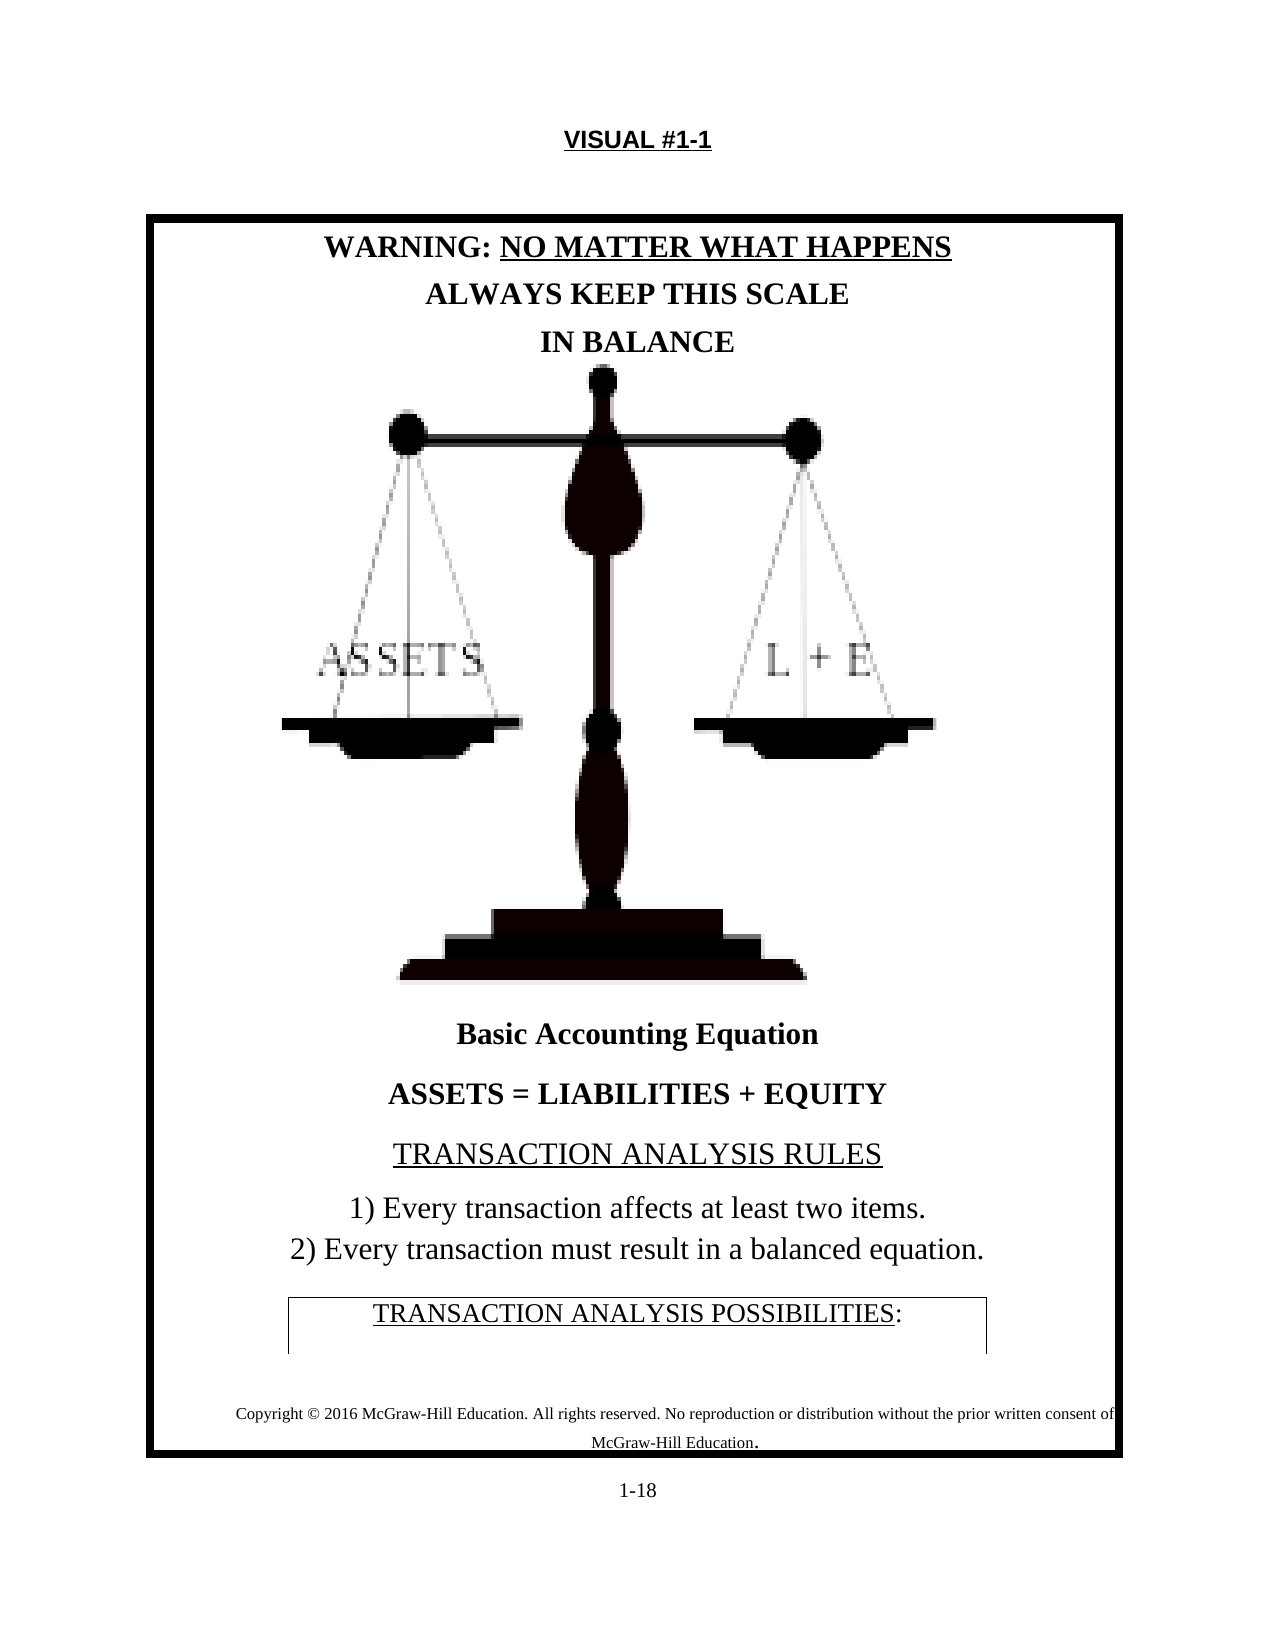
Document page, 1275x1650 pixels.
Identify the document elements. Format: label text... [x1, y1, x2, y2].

subtitle VISUAL #1-1 [150, 125, 1125, 154]
subtitle IN BALANCE [154, 323, 1115, 359]
subtitle WARNING: NO MATTER WHAT HAPPENS [154, 228, 1115, 264]
subtitle TRANSACTION ANALYSIS RULES [154, 1135, 1115, 1171]
subtitle ALWAYS KEEP THIS SCALE [154, 275, 1115, 311]
text 1) Every transaction affects at least two items. [154, 1189, 1115, 1225]
text 2) Every transaction must result in a balanced equation. [154, 1230, 1115, 1266]
subtitle ASSETS = LIABILITIES + EQUITY [154, 1075, 1115, 1111]
table_header TRANSACTION ANALYSIS POSSIBILITIES: [289, 1298, 986, 1353]
subtitle Basic Accounting Equation [154, 1015, 1115, 1051]
